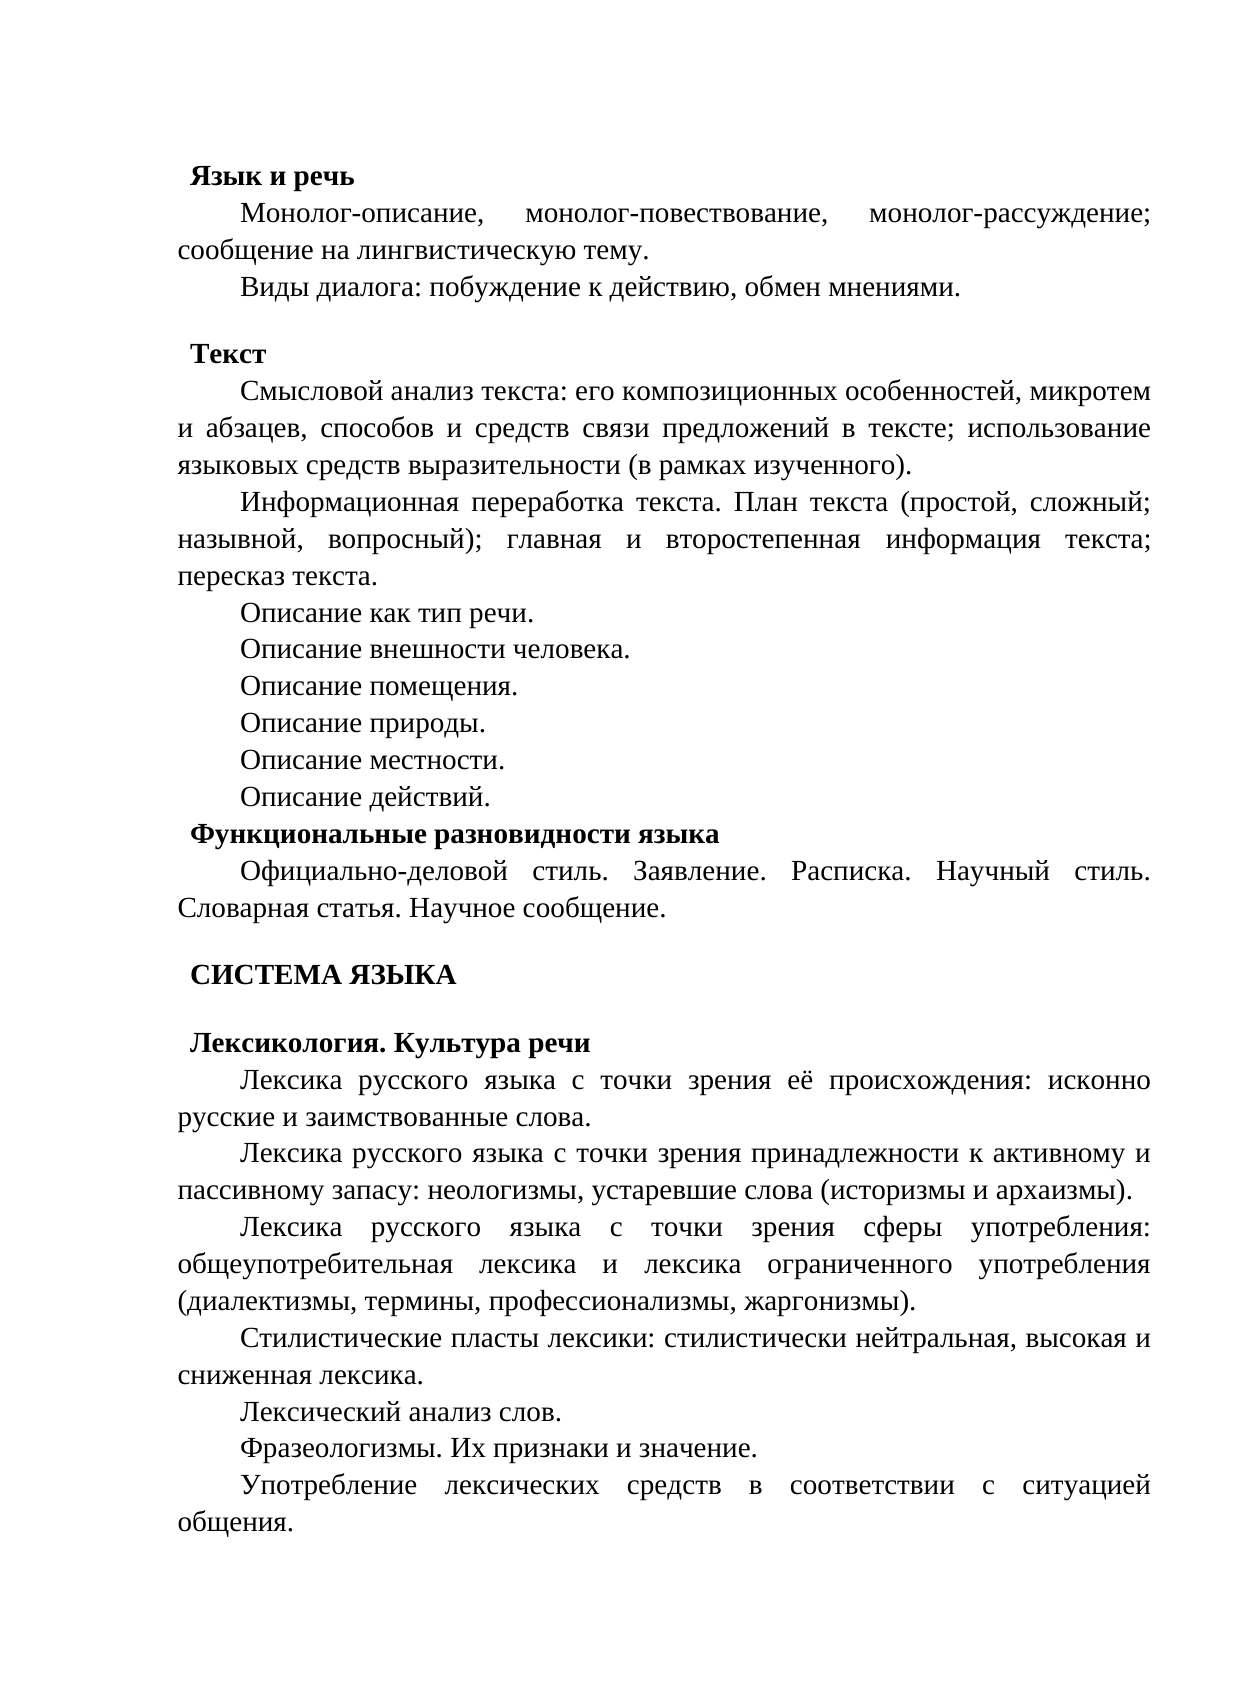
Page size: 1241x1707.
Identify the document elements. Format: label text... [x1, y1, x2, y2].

text Монолог-описание, монолог-повествование, монолог-рассуждение; сообщение на лингвистическую тему. [177, 195, 1152, 266]
text Описание помещения. [177, 668, 1152, 702]
text Лексика русского языка с точки зрения её происхождения: исконно русские и заимствованные слова. [177, 1062, 1152, 1132]
text Лексический анализ слов. [177, 1394, 1152, 1427]
text Описание внешности человека. [177, 632, 1152, 665]
text Стилистические пласты лексики: стилистически нейтральная, высокая и сниженная лексика. [177, 1320, 1152, 1390]
text Фразеологизмы. Их признаки и значение. [177, 1431, 1152, 1464]
text Официально-деловой стиль. Заявление. Расписка. Научный стиль. Словарная статья. Научное сообщение. [177, 853, 1152, 923]
text Текст [190, 337, 1152, 370]
text Информационная переработка текста. План текста (простой, сложный; назывной, вопросный); главная и второстепенная ­информация текста; пересказ текста. [177, 484, 1152, 591]
text Описание действий. [177, 779, 1152, 813]
text Описание природы. [177, 705, 1152, 739]
text Описание как тип речи. [177, 595, 1152, 628]
text Язык и речь [190, 158, 1152, 192]
text Смысловой анализ текста: его композиционных особенностей, микротем и абзацев, способов и средств связи предложений в тексте; использование языковых средств выразительности (в рамках изученного). [177, 373, 1152, 481]
text Лексикология. Культура речи [190, 1025, 1152, 1058]
text Лексика русского языка с точки зрения принадлежности к активному и пассивному запасу: неологизмы, устаревшие слова (историзмы и архаизмы). [177, 1136, 1152, 1206]
text СИСТЕМА ЯЗЫКА [190, 957, 1152, 991]
text Описание местности. [177, 742, 1152, 776]
text Виды диалога: побуждение к действию, обмен мнениями. [177, 269, 1152, 303]
text Лексика русского языка с точки зрения сферы употребления: общеупотребительная лексика и лексика ограниченного употребления (диалектизмы, термины, профессионализмы, жарго­низмы). [177, 1209, 1152, 1317]
text Употребление лексических средств в соответствии с ситуацией общения. [177, 1467, 1152, 1538]
text Функциональные разновидности языка [190, 816, 1152, 849]
